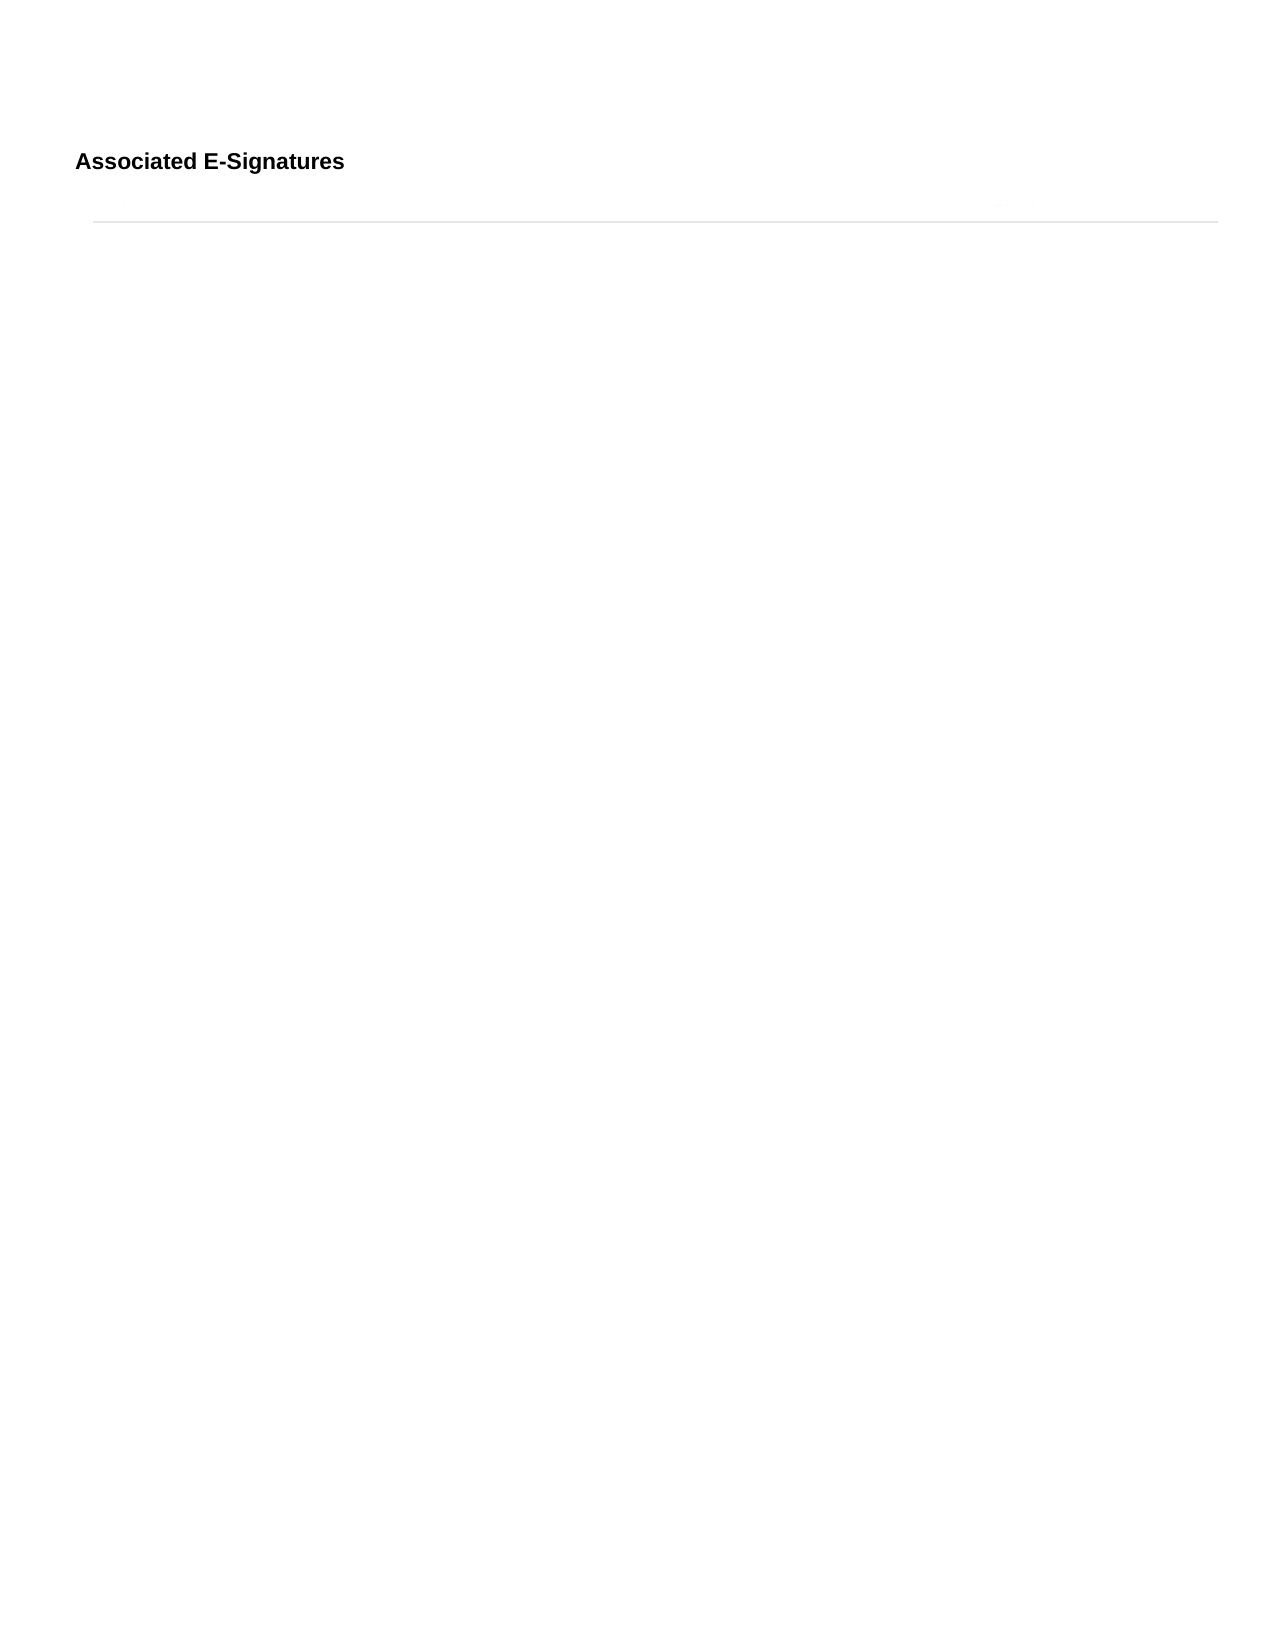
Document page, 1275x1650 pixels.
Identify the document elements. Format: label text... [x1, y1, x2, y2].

text Associated E-Signatures [75, 148, 1212, 174]
